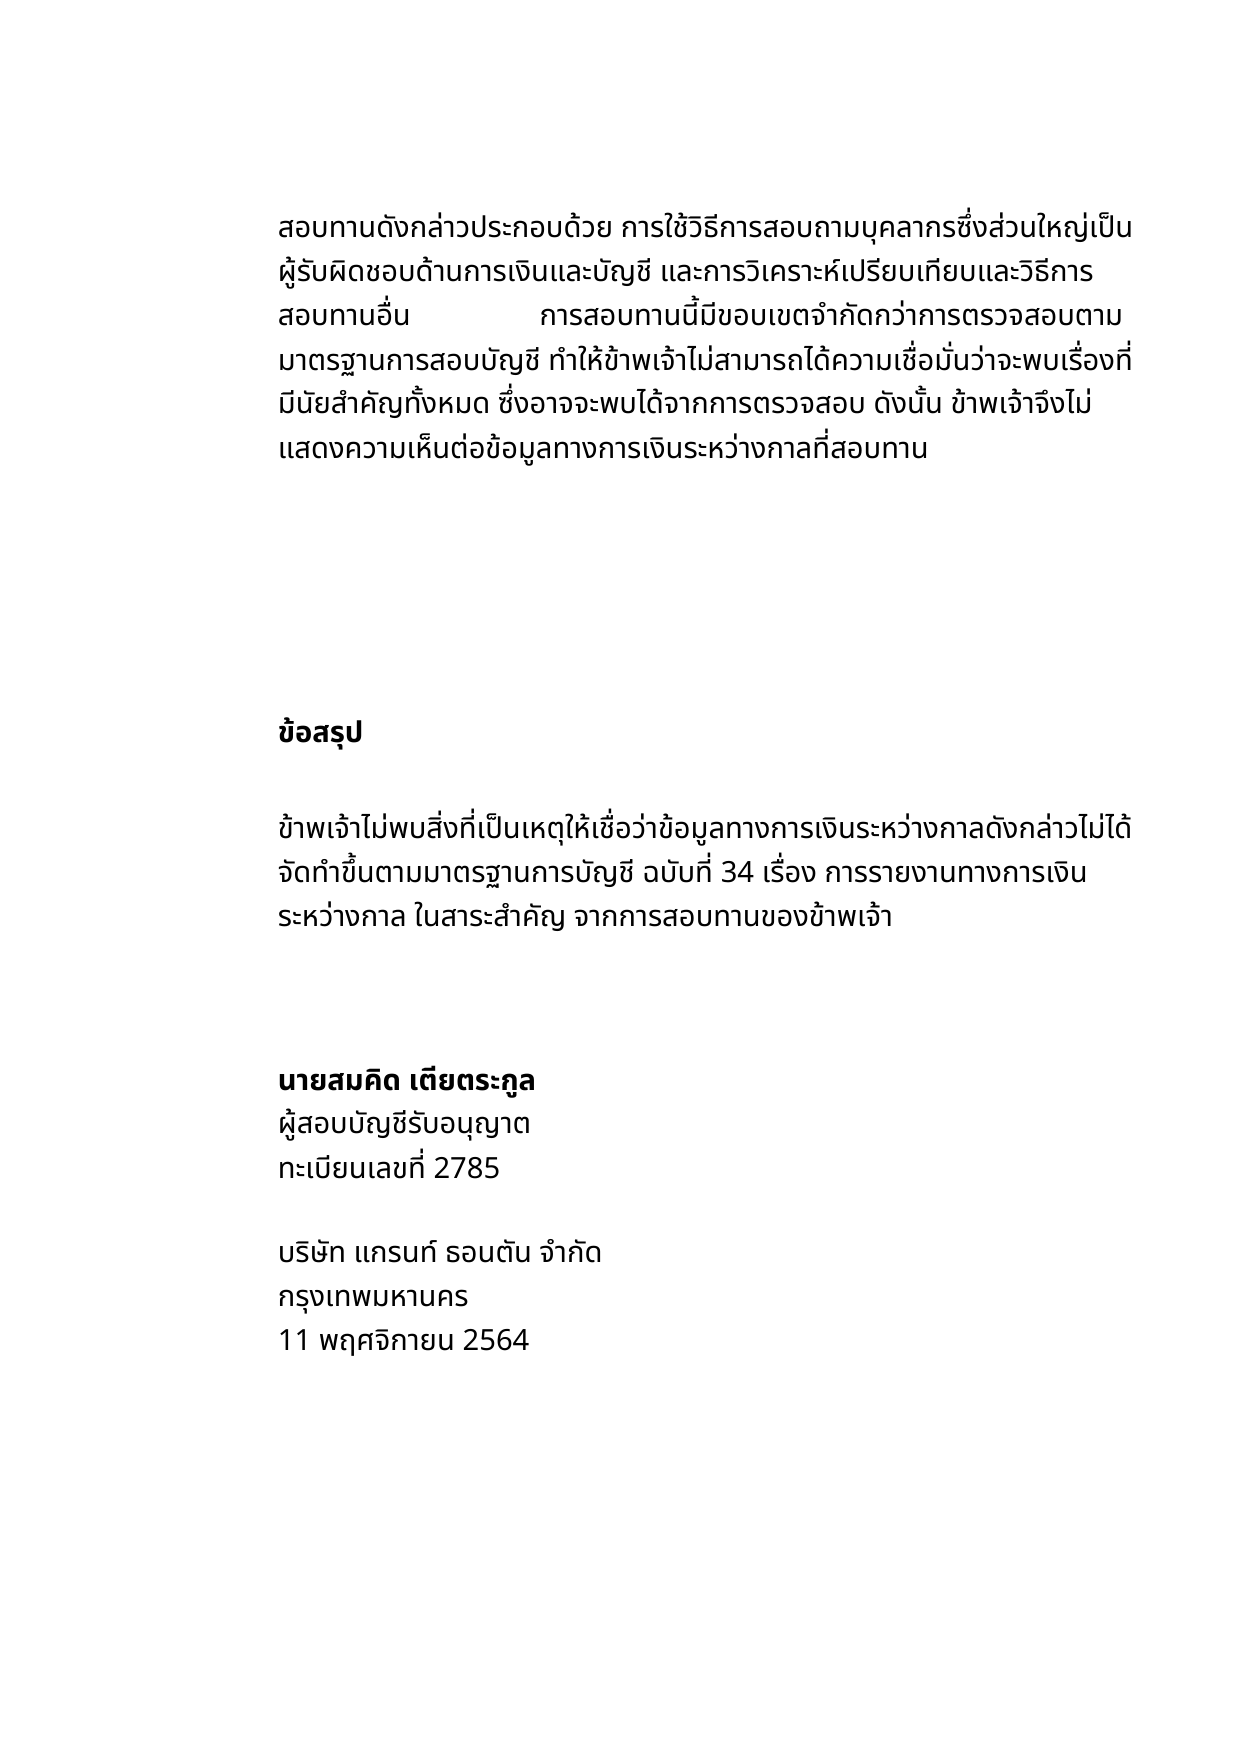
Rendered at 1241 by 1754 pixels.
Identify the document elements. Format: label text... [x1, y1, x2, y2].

text ผู้สอบบัญชีรับอนุญาต [278, 1103, 1145, 1147]
text กรุงเทพมหานคร [278, 1275, 1145, 1319]
text นายสมคิด เตียตระกูล [278, 1059, 1145, 1103]
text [278, 207, 1145, 471]
text ทะเบียนเลขที่ 2785 [278, 1147, 1145, 1191]
text 11 พฤศจิกายน 2564 [278, 1319, 1145, 1363]
text บริษัท แกรนท์ ธอนตัน จำกัด [278, 1231, 1145, 1275]
text ข้าพเจ้าไม่พบสิ่งที่เป็นเหตุให้เชื่อว่าข้อมูลทางการเงินระหว่างกาลดังกล่าวไม่ได้จัดทำขึ้นตามมาตรฐานการบัญชี ฉบับที่ 34 เรื่อง การรายงานทางการเงินระหว่างกาล ในสาระสำคัญ จากการสอบทานของข้าพเจ้า [278, 807, 1145, 940]
text ข้อสรุป [278, 711, 1145, 755]
